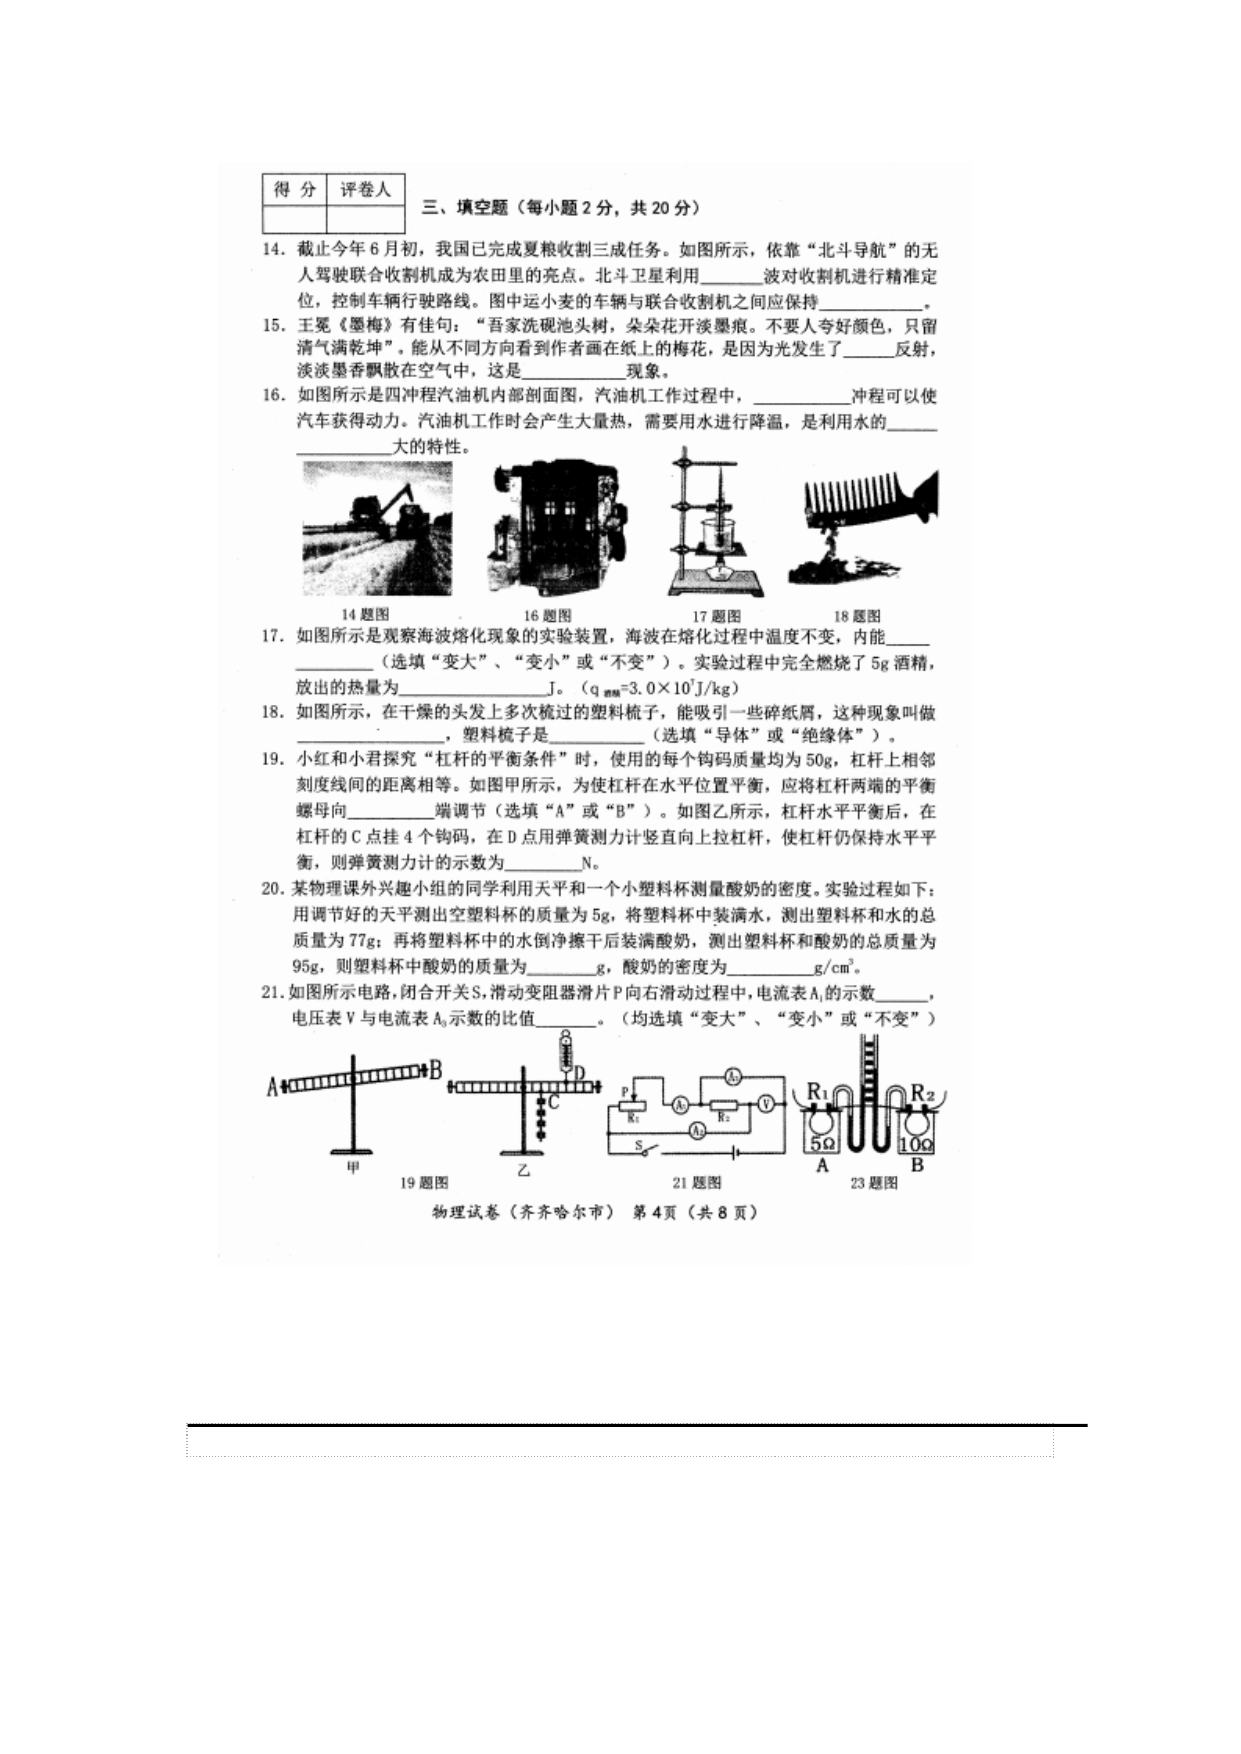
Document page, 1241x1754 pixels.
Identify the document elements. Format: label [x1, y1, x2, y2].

picture [187, 162, 1046, 1272]
